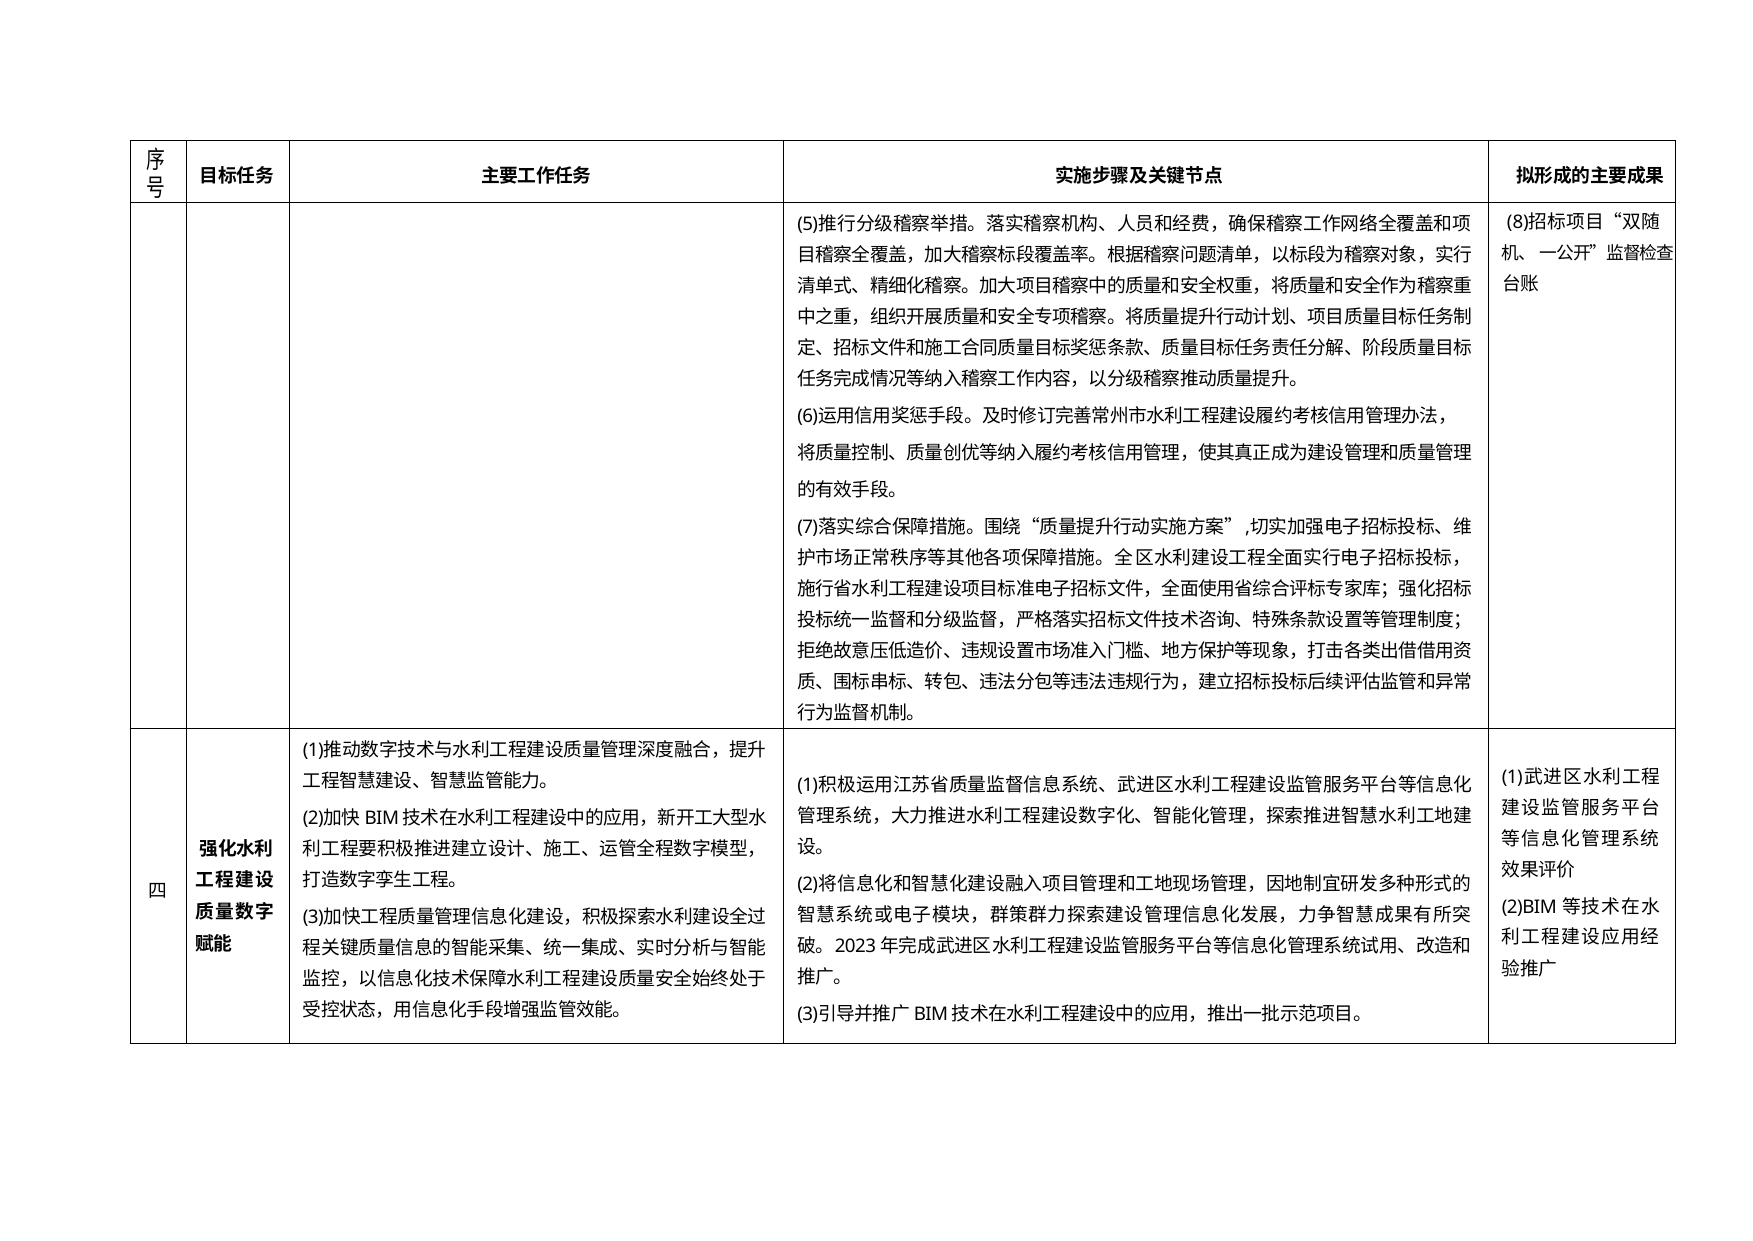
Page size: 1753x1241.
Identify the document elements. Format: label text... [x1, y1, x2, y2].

table_cell (8)招标项目“双随 机、 一公开”监督检查 台账 [1489, 203, 1675, 728]
table_header 拟形成的主要成果 [1489, 141, 1675, 202]
table_header 实施步骤及关键节点 [784, 141, 1488, 202]
table_header 目标任务 [187, 141, 289, 202]
table_cell [131, 203, 186, 728]
table_cell [187, 203, 289, 728]
table_cell (5)推行分级稽察举措。落实稽察机构、人员和经费，确保稽察工作网络全覆盖和项目稽察全覆盖，加大稽察标段覆盖率。根据稽察问题清单，以标段为稽察对象，实行清单式、精细化稽察。加大项目稽察中的质量和安全权重，将质量和安全作为稽察重中之重，组织开展质量和安全专项稽察。将质量提升行动计划、项目质量目标任务制定、招标文件和施工合同质量目标奖惩条款、质量目标任务责任分解、阶段质量目标任务完成情况等纳入稽察工作内容，以分级稽察推动质量提升。 (6)运用信用奖惩手段。及时修订完善常州市水利工程建设履约考核信用管理办法， 将质量控制、质量创优等纳入履约考核信用管理，使其真正成为建设管理和质量管理 的有效手段。 (7)落实综合保障措施。围绕“质量提升行动实施方案”,切实加强电子招标投标、维护市场正常秩序等其他各项保障措施。全区水利建设工程全面实行电子招标投标，施行省水利工程建设项目标准电子招标文件，全面使用省综合评标专家库；强化招标投标统一监督和分级监督，严格落实招标文件技术咨询、特殊条款设置等管理制度；拒绝故意压低造价、违规设置市场准入门槛、地方保护等现象，打击各类出借借用资质、围标串标、转包、违法分包等违法违规行为，建立招标投标后续评估监管和异常行为监督机制。 [784, 203, 1488, 728]
table_header 主要工作任务 [290, 141, 783, 202]
table_header 序号 [131, 141, 186, 202]
table_cell (1)积极运用江苏省质量监督信息系统、武进区水利工程建设监管服务平台等信息化管理系统，大力推进水利工程建设数字化、智能化管理，探索推进智慧水利工地建设。 (2)将信息化和智慧化建设融入项目管理和工地现场管理，因地制宜研发多种形式的智慧系统或电子模块，群策群力探索建设管理信息化发展，力争智慧成果有所突破。2023年完成武进区水利工程建设监管服务平台等信息化管理系统试用、改造和推广。 (3)引导并推广BIM技术在水利工程建设中的应用，推出一批示范项目。 [784, 729, 1488, 1043]
table_cell [290, 203, 783, 728]
table_cell 四 [131, 729, 186, 1043]
table_cell (1)武进区水利工程 建设监管服务平台等信息化管理系统效果评价 (2)BIM等技术在水利工程建设应用经 验推广 [1489, 729, 1675, 1043]
table_cell (1)推动数字技术与水利工程建设质量管理深度融合，提升工程智慧建设、智慧监管能力。 (2)加快BIM技术在水利工程建设中的应用，新开工大型水利工程要积极推进建立设计、施工、运管全程数字模型，打造数字孪生工程。 (3)加快工程质量管理信息化建设，积极探索水利建设全过程关键质量信息的智能采集、统一集成、实时分析与智能监控，以信息化技术保障水利工程建设质量安全始终处于受控状态，用信息化手段增强监管效能。 [290, 729, 783, 1043]
table_cell 强化水利 工程建设 质量数字 赋能 [187, 729, 289, 1043]
